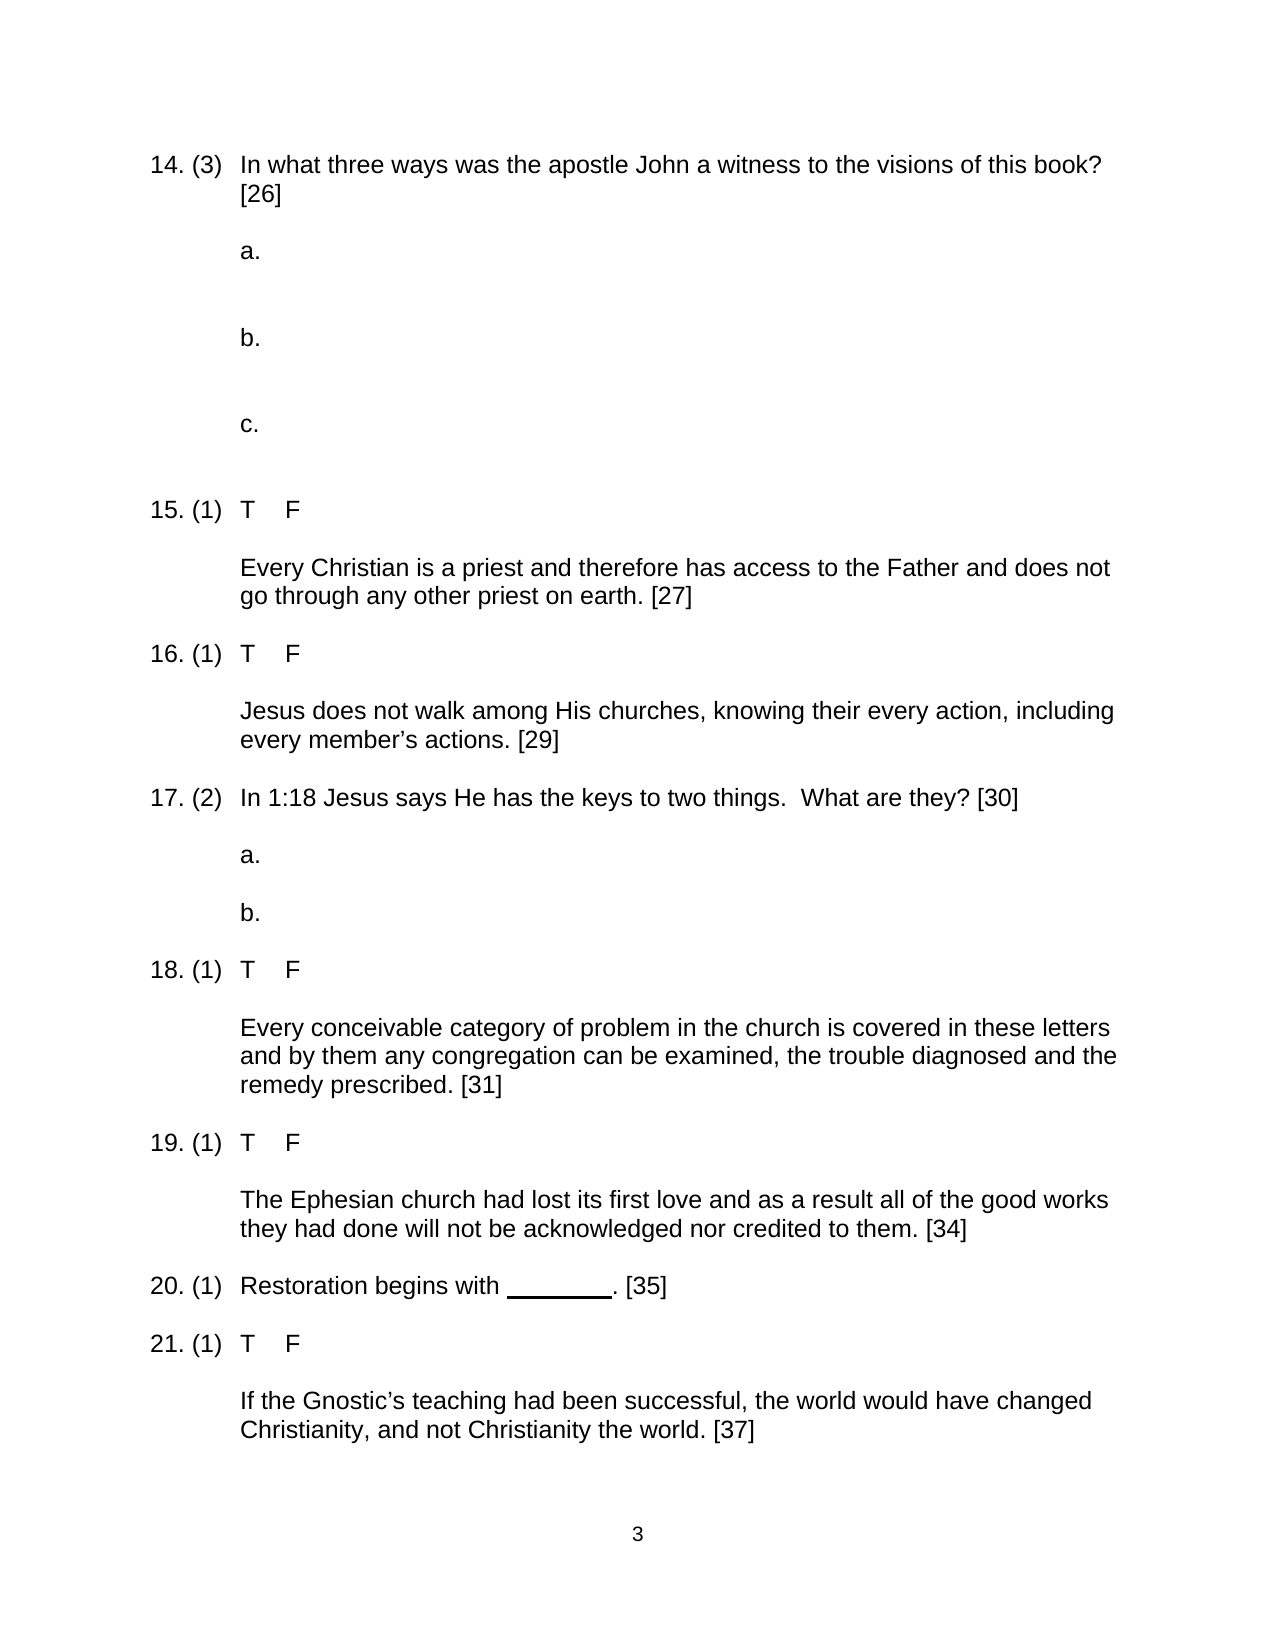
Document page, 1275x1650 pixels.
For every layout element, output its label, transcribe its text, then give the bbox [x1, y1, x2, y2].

text Christianity, and not Christianity the world. [37] [150, 1415, 1125, 1444]
text 20. (1) Restoration begins with . [35] [150, 1271, 1125, 1300]
text they had done will not be acknowledged nor credited to them. [34] [150, 1214, 1125, 1242]
text Jesus does not walk among His churches, knowing their every action, including [150, 696, 1125, 725]
text remedy prescribed. [31] [150, 1070, 1125, 1099]
text The Ephesian church had lost its first love and as a result all of the good works [150, 1185, 1125, 1214]
text 19. (1) T F [150, 1127, 1125, 1156]
text and by them any congregation can be examined, the trouble diagnosed and the [150, 1041, 1125, 1070]
text every member’s actions. [29] [150, 725, 1125, 754]
text 18. (1) T F [150, 955, 1125, 984]
text a. [150, 236, 1125, 265]
text a. [150, 840, 1125, 869]
text If the Gnostic’s teaching had been successful, the world would have changed [150, 1386, 1125, 1415]
text 14. (3) In what three ways was the apostle John a witness to the visions of this book? [150, 150, 1125, 179]
text go through any other priest on earth. [27] [150, 581, 1125, 610]
text [26] [150, 179, 1125, 207]
text 15. (1) T F [150, 495, 1125, 524]
text Every Christian is a priest and therefore has access to the Father and does not [150, 552, 1125, 581]
text b. [150, 322, 1125, 351]
text c. [150, 409, 1125, 437]
text Every conceivable category of problem in the church is covered in these letters [150, 1012, 1125, 1041]
text b. [150, 897, 1125, 926]
text 17. (2) In 1:18 Jesus says He has the keys to two things. What are they? [30] [150, 782, 1125, 811]
text 16. (1) T F [150, 639, 1125, 667]
text 21. (1) T F [150, 1329, 1125, 1357]
